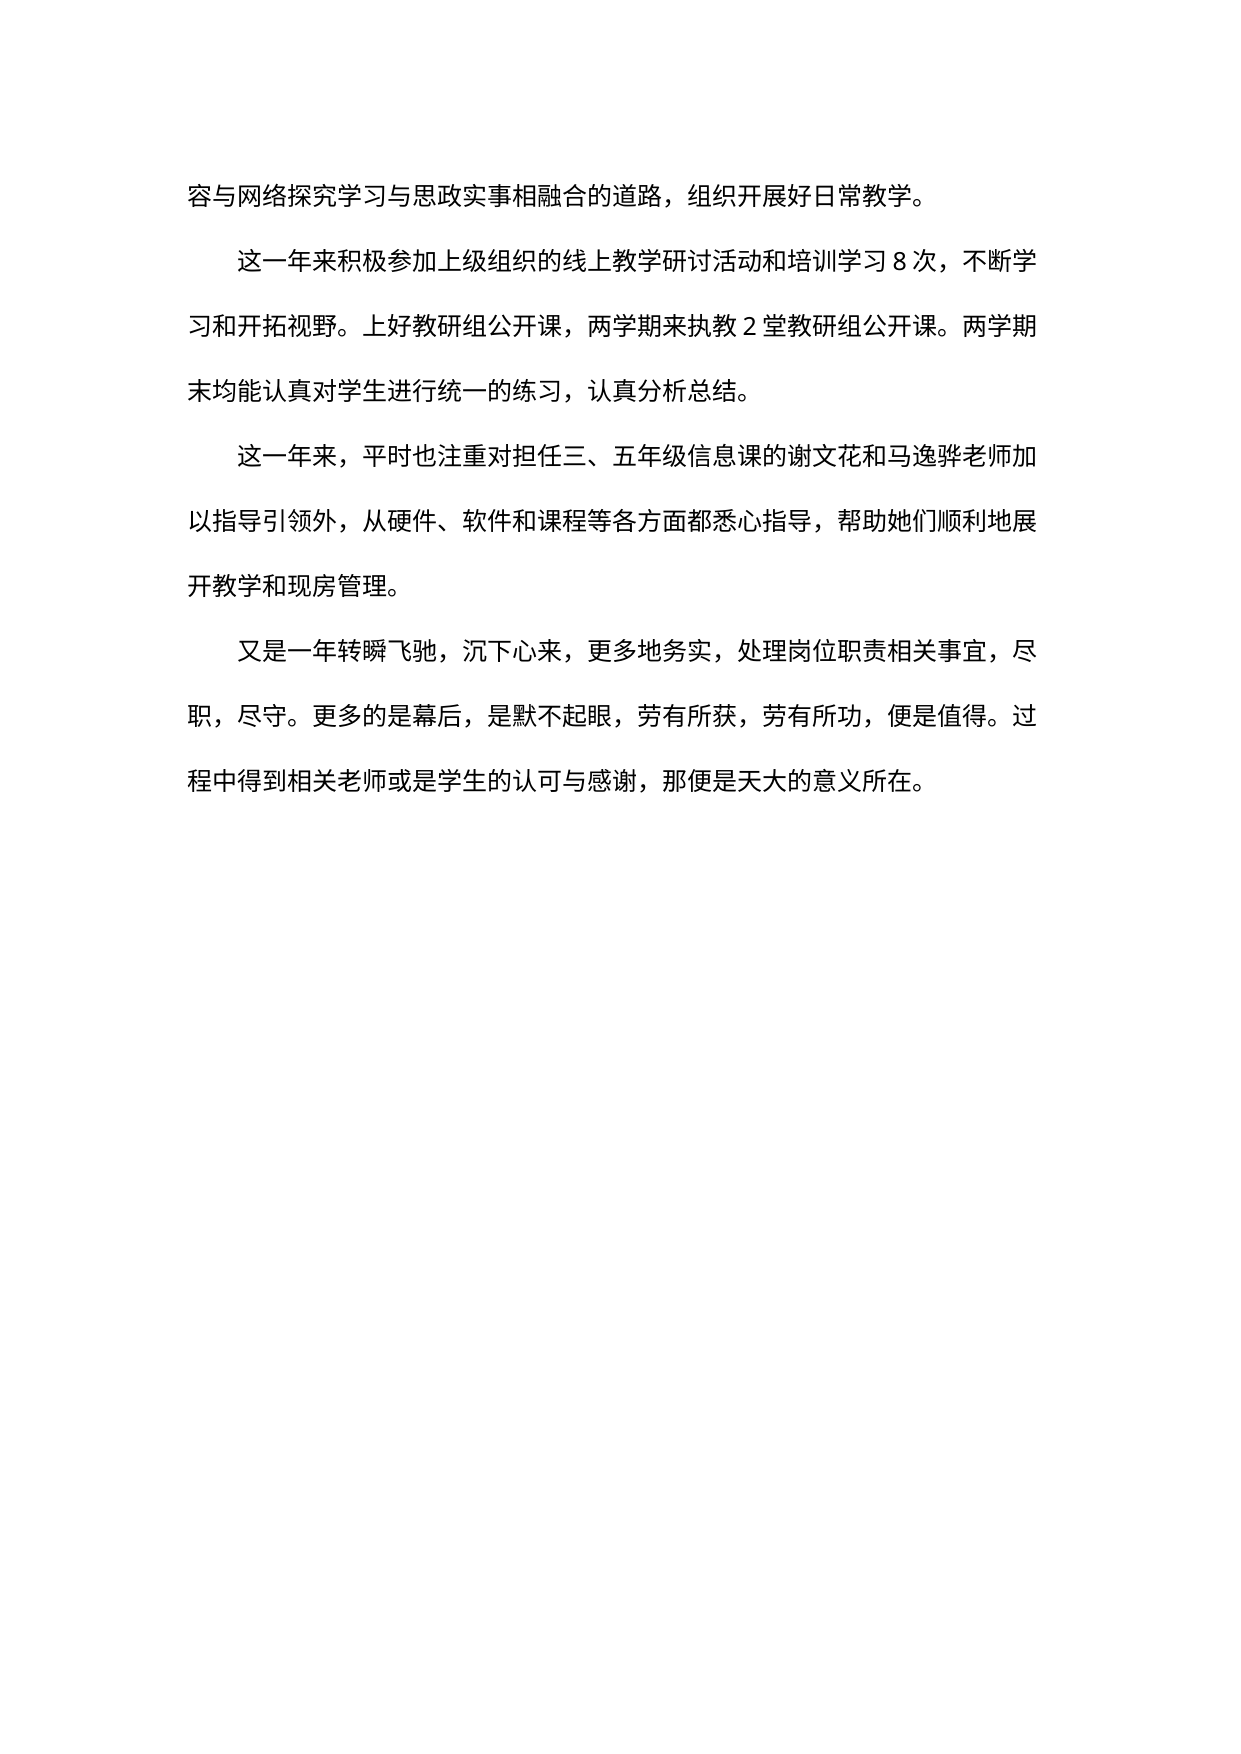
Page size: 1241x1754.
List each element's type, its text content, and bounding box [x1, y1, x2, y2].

text 这一年来，平时也注重对担任三、五年级信息课的谢文花和马逸骅老师加以指导引领外，从硬件、软件和课程等各方面都悉心指导，帮助她们顺利地展开教学和现房管理。 [187, 422, 1053, 617]
text 又是一年转瞬飞驰，沉下心来，更多地务实，处理岗位职责相关事宜，尽职，尽守。更多的是幕后，是默不起眼，劳有所获，劳有所功，便是值得。过程中得到相关老师或是学生的认可与感谢，那便是天大的意义所在。 [187, 617, 1053, 812]
text 这一年来积极参加上级组织的线上教学研讨活动和培训学习8次，不断学习和开拓视野。上好教研组公开课，两学期来执教2堂教研组公开课。两学期末均能认真对学生进行统一的练习，认真分析总结。 [187, 227, 1053, 422]
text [187, 162, 1053, 227]
